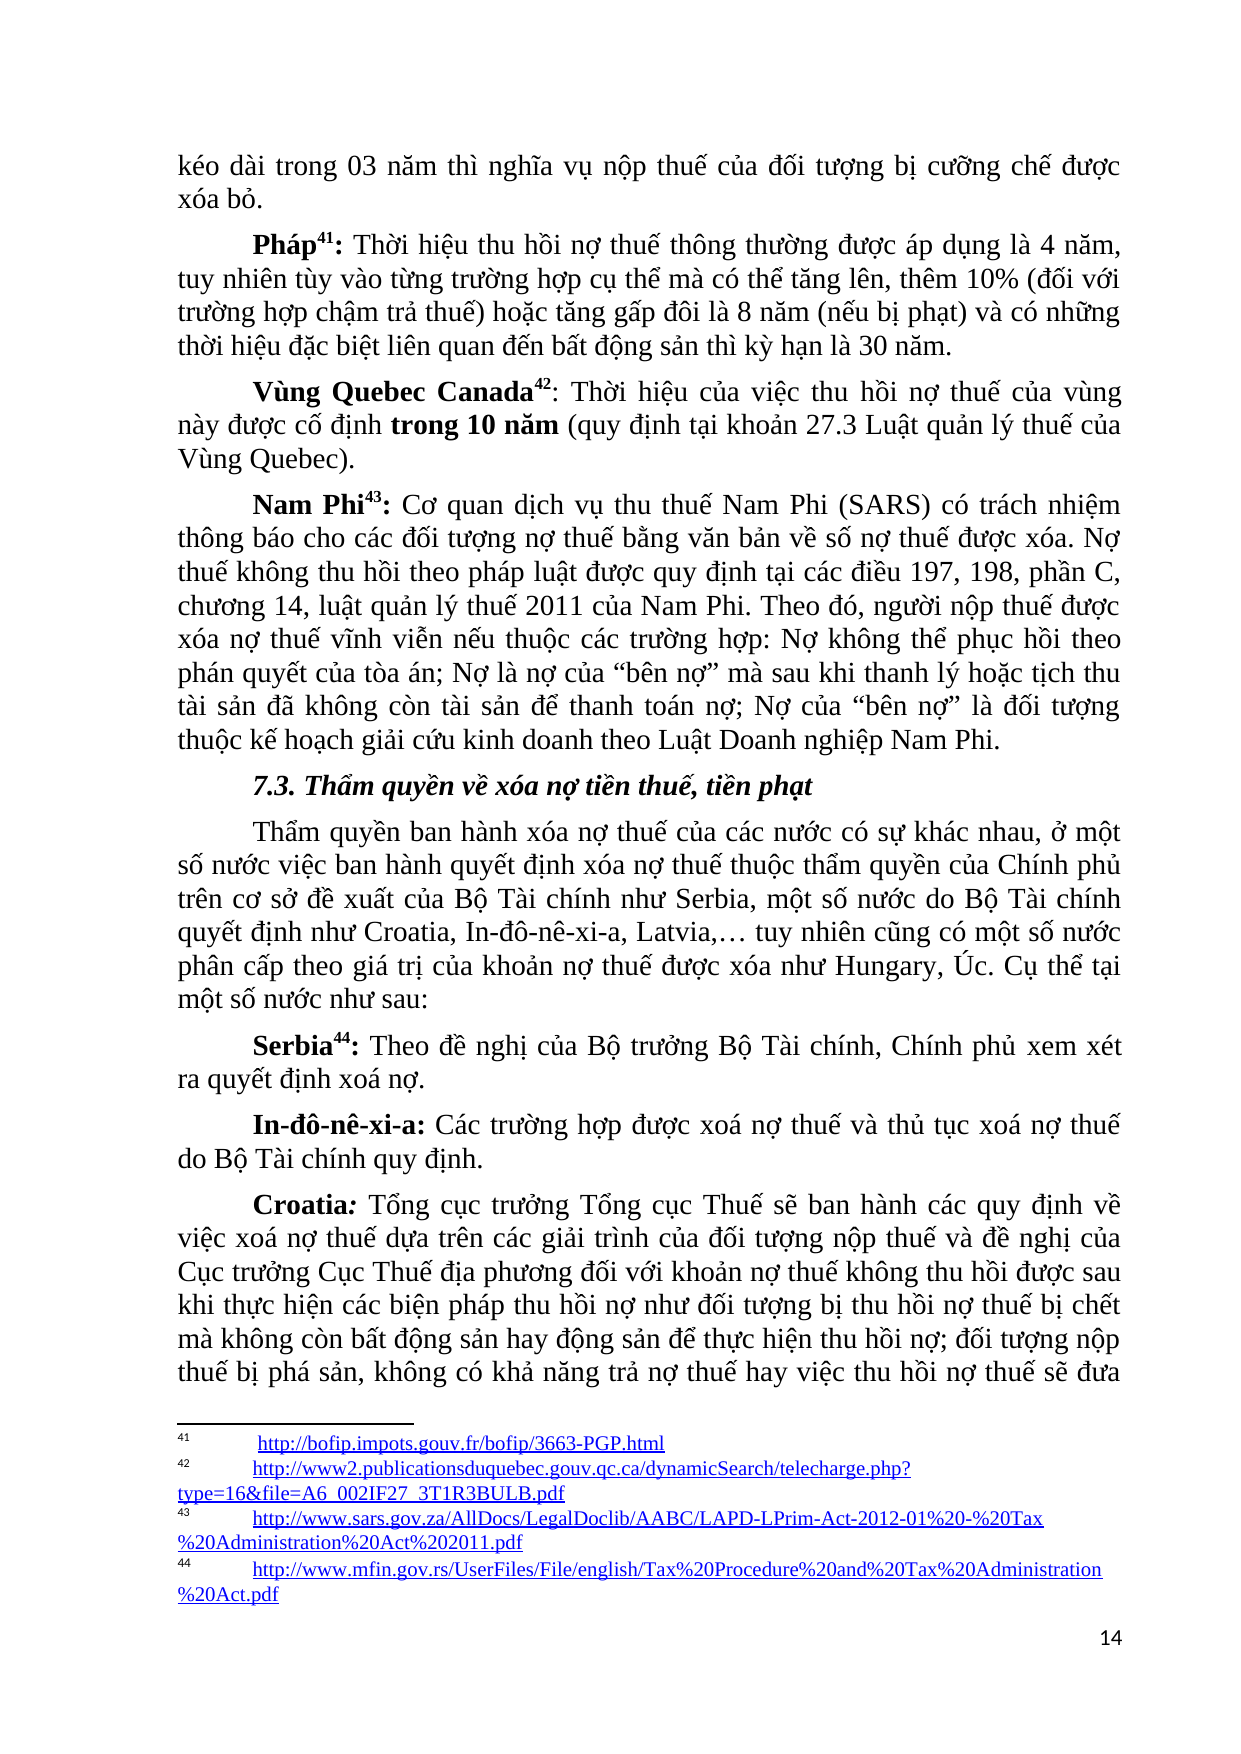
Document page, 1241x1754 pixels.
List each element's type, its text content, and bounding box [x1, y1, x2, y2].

text In-đô-nê-xi-a: Các trường hợp được xoá nợ thuế và thủ tục xoá nợ thuế do Bộ Tài chính quy định. [177, 1107, 1122, 1174]
text 7.3. Thẩm quyền về xóa nợ tiền thuế, tiền phạt [177, 768, 1122, 801]
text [177, 1187, 1122, 1388]
text Nam Phi: Cơ quan dịch vụ thu thuế Nam Phi (SARS) có trách nhiệm thông báo cho các đối tượng nợ thuế bằng văn bản về số nợ thuế được xóa. Nợ thuế không thu hồi theo pháp luật được quy định tại các điều 197, 198, phần C, chương 14, luật quản lý thuế 2011 của Nam Phi. Theo đó, người nộp thuế được xóa nợ thuế vĩnh viễn nếu thuộc các trường hợp: Nợ không thể phục hồi theo phán quyết của tòa án; Nợ là nợ của “bên nợ” mà sau khi thanh lý hoặc tịch thu tài sản đã không còn tài sản để thanh toán nợ; Nợ của “bên nợ” là đối tượng thuộc kế hoạch giải cứu kinh doanh theo Luật Doanh nghiệp Nam Phi. [177, 487, 1122, 755]
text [177, 148, 1122, 215]
text Pháp: Thời hiệu thu hồi nợ thuế thông thường được áp dụng là 4 năm, tuy nhiên tùy vào từng trường hợp cụ thể mà có thể tăng lên, thêm 10% (đối với trường hợp chậm trả thuế) hoặc tăng gấp đôi là 8 năm (nếu bị phạt) và có những thời hiệu đặc biệt liên quan đến bất động sản thì kỳ hạn là 30 năm. [177, 227, 1122, 361]
text Vùng Quebec Canada: Thời hiệu của việc thu hồi nợ thuế của vùng này được cố định trong 10 năm (quy định tại khoản 27.3 Luật quản lý thuế của Vùng Quebec). [177, 374, 1122, 474]
text Serbia: Theo đề nghị của Bộ trưởng Bộ Tài chính, Chính phủ xem xét ra quyết định xoá nợ. [177, 1028, 1122, 1095]
text Thẩm quyền ban hành xóa nợ thuế của các nước có sự khác nhau, ở một số nước việc ban hành quyết định xóa nợ thuế thuộc thẩm quyền của Chính phủ trên cơ sở đề xuất của Bộ Tài chính như Serbia, một số nước do Bộ Tài chính quyết định như Croatia, In-đô-nê-xi-a, Latvia,… tuy nhiên cũng có một số nước phân cấp theo giá trị của khoản nợ thuế được xóa như Hungary, Úc. Cụ thể tại một số nước như sau: [177, 814, 1122, 1015]
